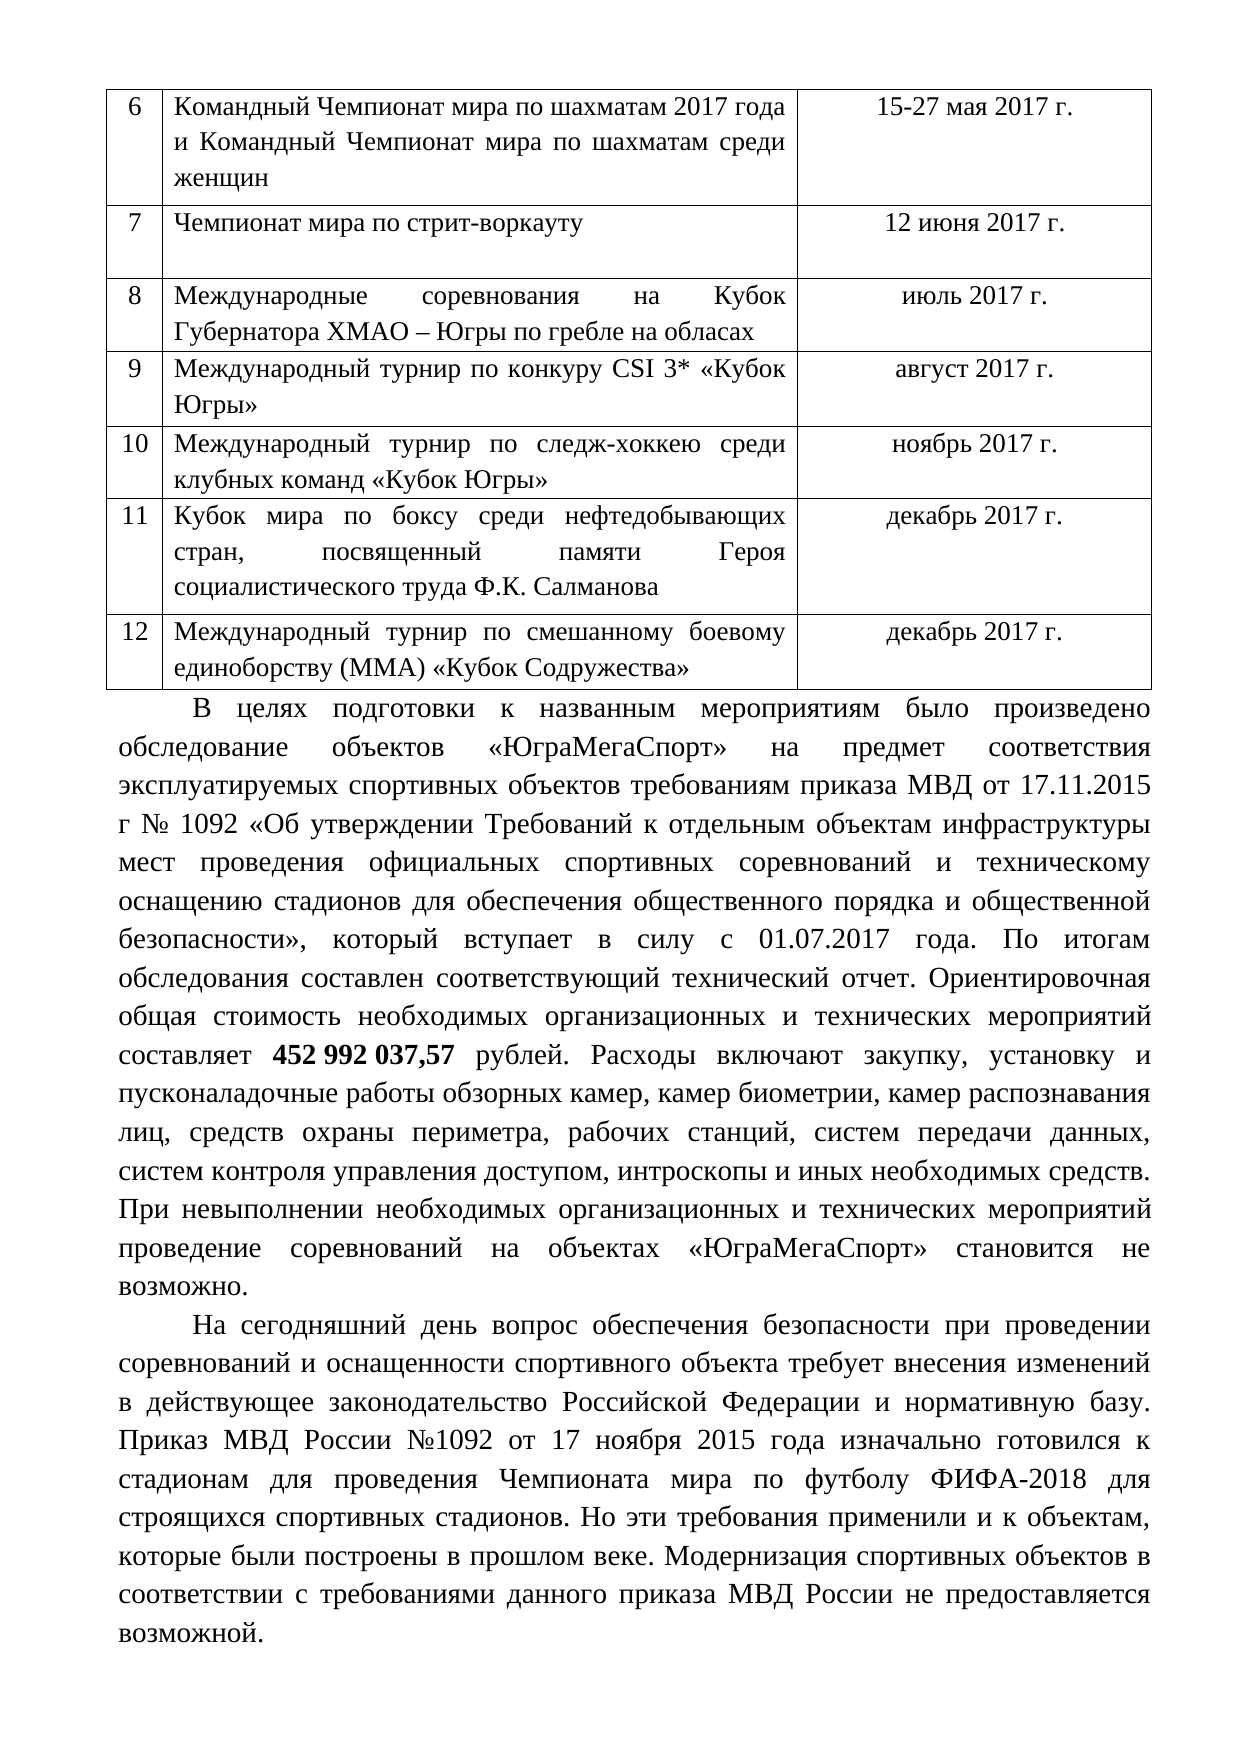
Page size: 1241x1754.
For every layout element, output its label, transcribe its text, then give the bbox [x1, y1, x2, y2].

table_cell Международные соревнования на Кубок Губернатора ХМАО – Югры по гребле на обласах [163, 279, 797, 351]
table_cell ноябрь 2017 г. [798, 427, 1151, 498]
text На сегодняшний день вопрос обеспечения безопасности при проведении соревнований и оснащенности спортивного объекта требует внесения изменений в действующее законодательство Российской Федерации и нормативную базу. Приказ МВД России №1092 от 17 ноября 2015 года изначально готовился к стадионам для проведения Чемпионата мира по футболу ФИФА-2018 для строящихся спортивных стадионов. Но эти требования применили и к объектам, которые были построены в прошлом веке. Модернизация спортивных объектов в соответствии с требованиями данного приказа МВД России не предоставляется возможной. [118, 1307, 1152, 1649]
table_cell 8 [107, 279, 162, 351]
table_cell Международный турнир по смешанному боевому единоборству (ММА) «Кубок Содружества» [163, 615, 797, 689]
table_cell 6 [107, 90, 162, 205]
table_cell Международный турнир по следж-хоккею среди клубных команд «Кубок Югры» [163, 427, 797, 498]
table_cell 7 [107, 206, 162, 278]
table_cell 9 [107, 352, 162, 426]
table_cell 10 [107, 427, 162, 498]
table_cell Командный Чемпионат мира по шахматам 2017 года и Командный Чемпионат мира по шахматам среди женщин [163, 90, 797, 205]
table_cell август 2017 г. [798, 352, 1151, 426]
table_cell Международный турнир по конкуру CSI 3* «Кубок Югры» [163, 352, 797, 426]
table_cell Кубок мира по боксу среди нефтедобывающих стран, посвященный памяти Героя социалистического труда Ф.К. Салманова [163, 499, 797, 614]
text В целях подготовки к названным мероприятиям было произведено обследование объектов «ЮграМегаСпорт» на предмет соответствия эксплуатируемых спортивных объектов требованиям приказа МВД от 17.11.2015 г № 1092 «Об утверждении Требований к отдельным объектам инфраструктуры мест проведения официальных спортивных соревнований и техническому оснащению стадионов для обеспечения общественного порядка и общественной безопасности», который вступает в силу с 01.07.2017 года. По итогам обследования составлен соответствующий технический отчет. Ориентировочная общая стоимость необходимых организационных и технических мероприятий составляет 452 992 037,57 рублей. Расходы включают закупку, установку и пусконаладочные работы обзорных камер, камер биометрии, камер распознавания лиц, средств охраны периметра, рабочих станций, систем передачи данных, систем контроля управления доступом, интроскопы и иных необходимых средств. При невыполнении необходимых организационных и технических мероприятий проведение соревнований на объектах «ЮграМегаСпорт» становится не возможно. [118, 690, 1152, 1302]
table_cell 15-27 мая 2017 г. [798, 90, 1151, 205]
table_cell Чемпионат мира по стрит-воркауту [163, 206, 797, 278]
table_cell 12 июня 2017 г. [798, 206, 1151, 278]
table_cell декабрь 2017 г. [798, 615, 1151, 689]
table_cell декабрь 2017 г. [798, 499, 1151, 614]
table_cell 11 [107, 499, 162, 614]
table_cell 12 [107, 615, 162, 689]
table_cell июль 2017 г. [798, 279, 1151, 351]
